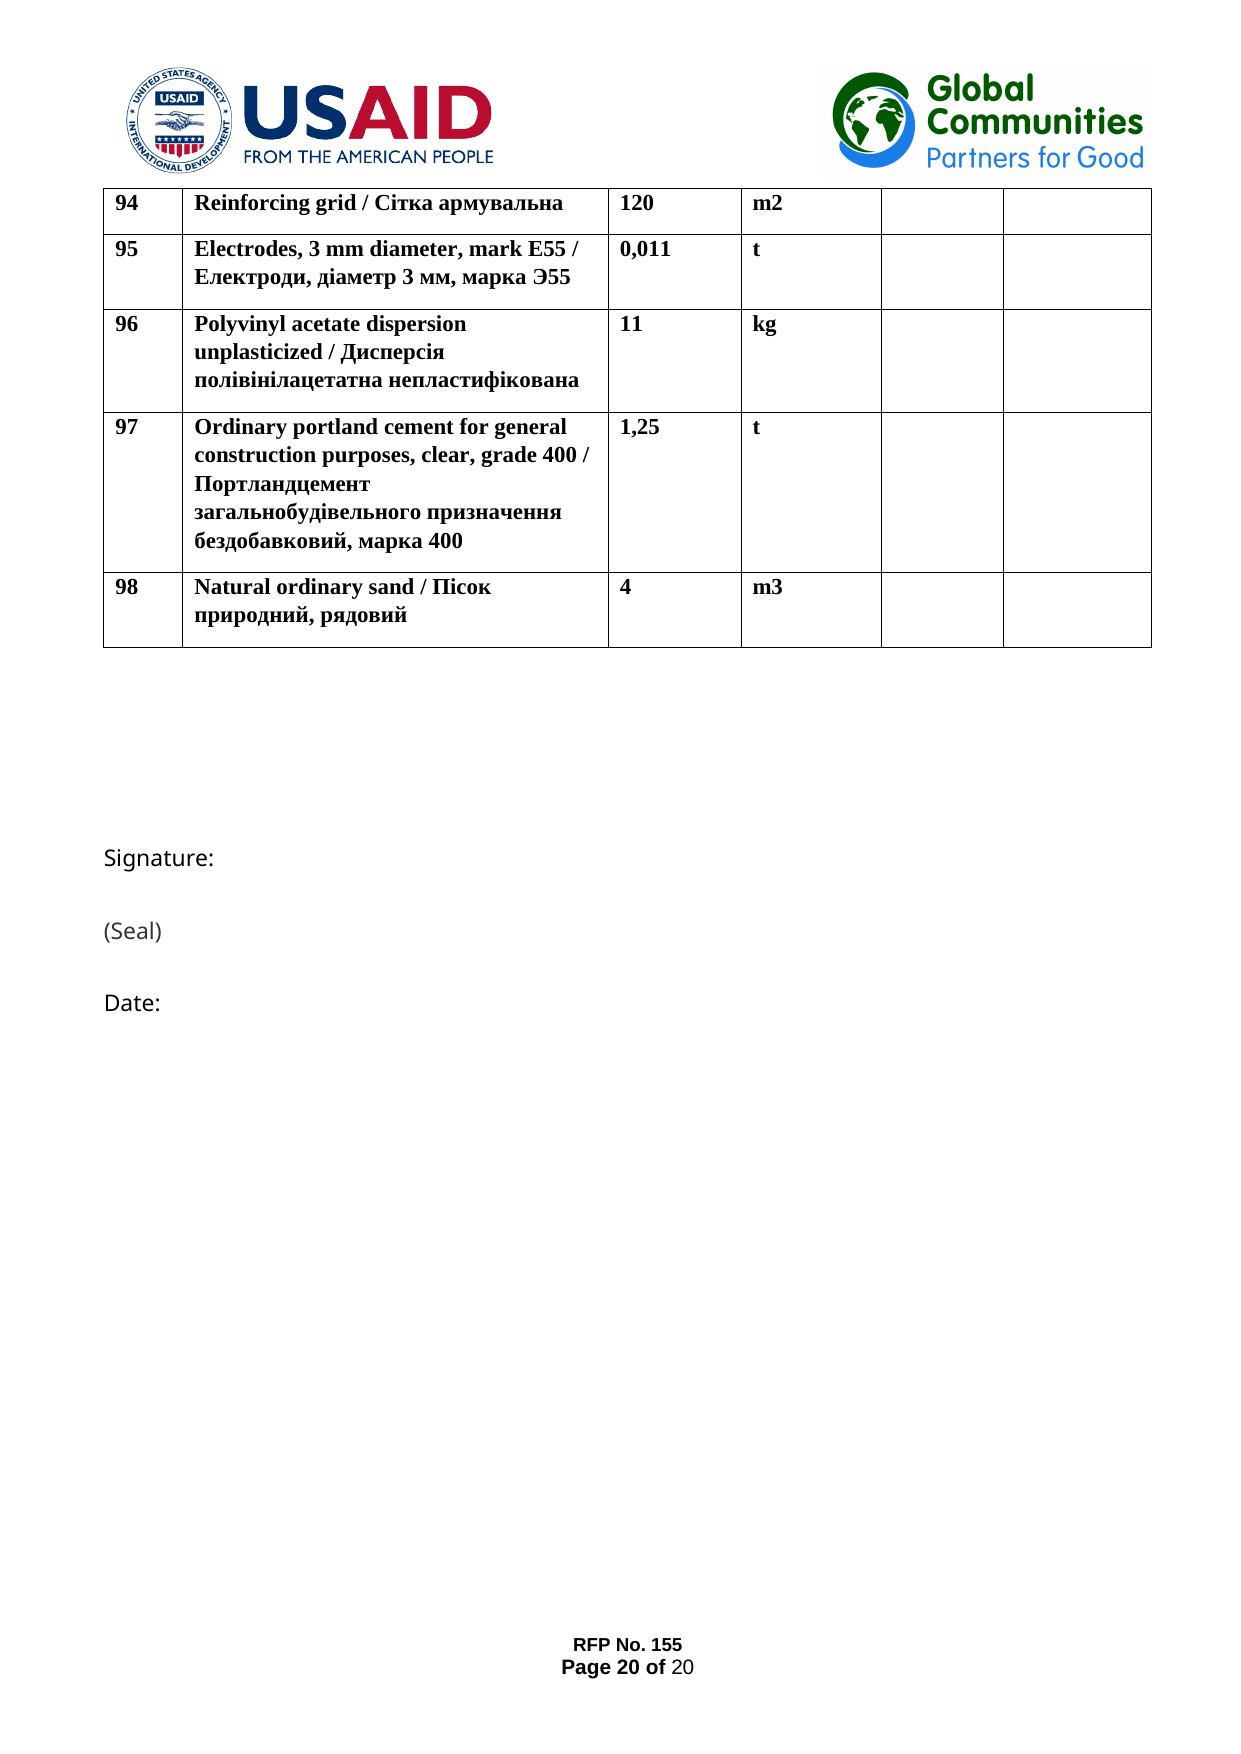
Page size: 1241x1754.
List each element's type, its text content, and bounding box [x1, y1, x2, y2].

table_cell 95 [104, 235, 182, 309]
text (Seal) [103, 914, 1152, 974]
table_cell 1,25 [609, 413, 741, 572]
table_cell Ordinary portland cement for general construction purposes, clear, grade 400 / Портландцемент загальнобудівельного призначення бездобавковий, марка 400 [183, 413, 608, 572]
table_cell 98 [104, 573, 182, 647]
table_cell [882, 235, 1003, 309]
table_cell [1004, 235, 1151, 309]
table_cell m2 [742, 189, 881, 234]
table_cell Electrodes, 3 mm diameter, mark E55 / Електроди, діаметр 3 мм, марка Э55 [183, 235, 608, 309]
table_cell [1004, 573, 1151, 647]
table_cell 0,011 [609, 235, 741, 309]
table_cell [882, 189, 1003, 234]
table_cell m3 [742, 573, 881, 647]
table_cell [1004, 413, 1151, 572]
table_cell 120 [609, 189, 741, 234]
table_cell Natural ordinary sand / Пісок природний, рядовий [183, 573, 608, 647]
table_cell [882, 413, 1003, 572]
picture [113, 45, 500, 188]
table_cell [1004, 310, 1151, 412]
table_cell [1004, 189, 1151, 234]
table_cell t [742, 235, 881, 309]
table_cell 96 [104, 310, 182, 412]
table_cell [882, 310, 1003, 412]
text Date: [103, 987, 1152, 1018]
table_cell kg [742, 310, 881, 412]
table_cell 94 [104, 189, 182, 234]
picture [821, 62, 1153, 179]
table_cell Polyvinyl acetate dispersion unplasticized / Дисперсія полівінілацетатна непластифікована [183, 310, 608, 412]
table_cell [882, 573, 1003, 647]
table_cell 97 [104, 413, 182, 572]
table_cell Reinforcing grid / Сітка армувальна [183, 189, 608, 234]
table_cell 4 [609, 573, 741, 647]
table_cell 11 [609, 310, 741, 412]
table_cell t [742, 413, 881, 572]
text Signature: [103, 842, 1152, 902]
